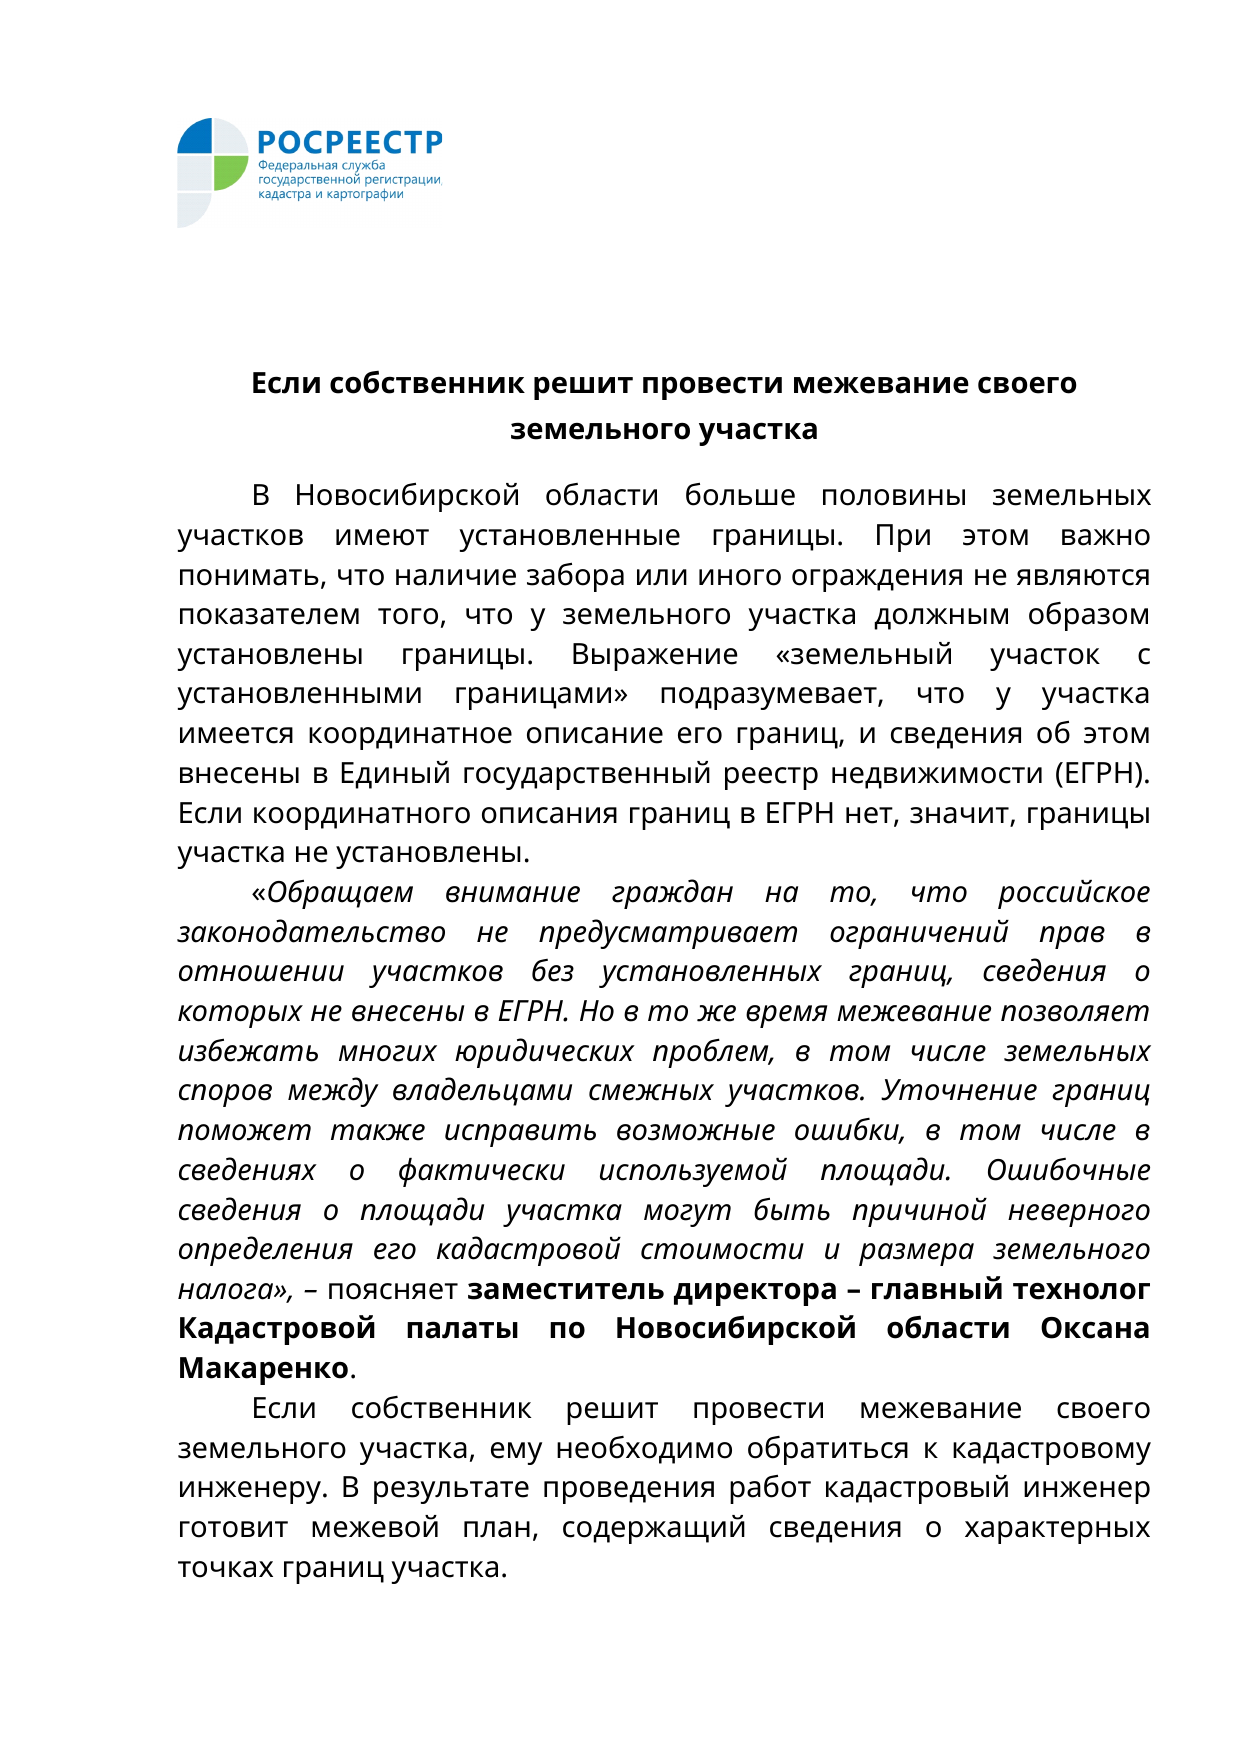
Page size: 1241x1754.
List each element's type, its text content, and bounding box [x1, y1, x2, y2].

picture [177, 118, 443, 228]
text Если собственник решит провести межевание своего земельного участка, ему необходимо обратиться к кадастровому инженеру. В результате проведения работ кадастровый инженер готовит межевой план, содержащий сведения о характерных точках границ участка. [177, 1387, 1152, 1586]
text В Новосибирской области больше половины земельных участков имеют установленные границы. При этом важно понимать, что наличие забора или иного ограждения не являются показателем того, что у земельного участка должным образом установлены границы. Выражение «земельный участок с установленными границами» подразумевает, что у участка имеется координатное описание его границ, и сведения об этом внесены в Единый государственный реестр недвижимости (ЕГРН). Если координатного описания границ в ЕГРН нет, значит, границы участка не установлены. [177, 474, 1152, 871]
text Если собственник решит провести межевание своего земельного участка [177, 362, 1152, 448]
text «Обращаем внимание граждан на то, что российское законодательство не предусматривает ограничений прав в отношении участков без установленных границ, сведения о которых не внесены в ЕГРН. Но в то же время межевание позволяет избежать многих юридических проблем, в том числе земельных споров между владельцами смежных участков. Уточнение границ поможет также исправить возможные ошибки, в том числе в сведениях о фактически используемой площади. Ошибочные сведения о площади участка могут быть причиной неверного определения его кадастровой стоимости и размера земельного налога», – поясняет заместитель директора – главный технолог Кадастровой палаты по Новосибирской области Оксана Макаренко. [177, 871, 1152, 1387]
